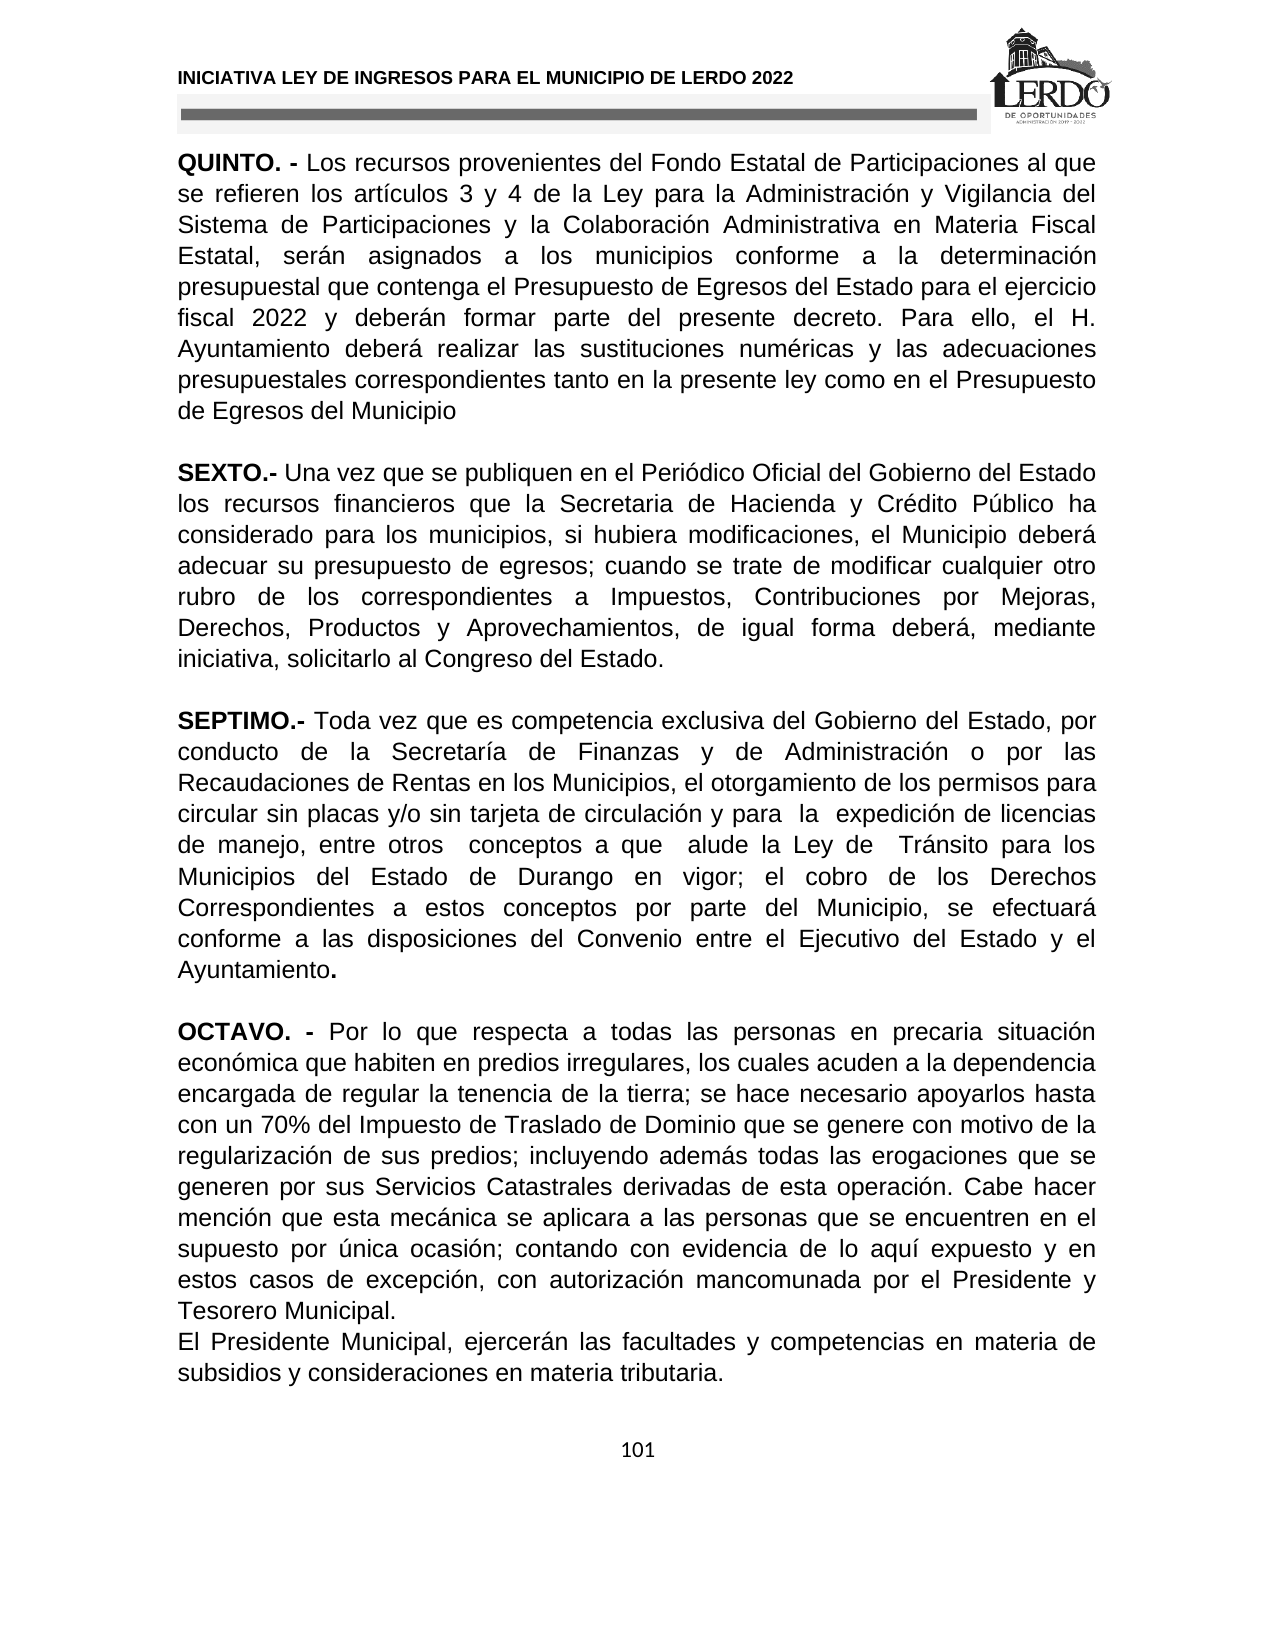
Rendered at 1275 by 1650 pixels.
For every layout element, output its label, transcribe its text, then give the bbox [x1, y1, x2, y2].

text SEPTIMO.- Toda vez que es competencia exclusiva del Gobierno del Estado, por conducto de la Secretaría de Finanzas y de Administración o por las Recaudaciones de Rentas en los Municipios, el otorgamiento de los permisos para circular sin placas y/o sin tarjeta de circulación y para la expedición de licencias de manejo, entre otros conceptos a que alude la Ley de Tránsito para los Municipios del Estado de Durango en vigor; el cobro de los Derechos Correspondientes a estos conceptos por parte del Municipio, se efectuará conforme a las disposiciones del Convenio entre el Ejecutivo del Estado y el Ayuntamiento. [177, 706, 1098, 983]
text El Presidente Municipal, ejercerán las facultades y competencias en materia de subsidios y consideraciones en materia tributaria. [177, 1327, 1098, 1387]
picture [177, 24, 1122, 134]
text QUINTO. - Los recursos provenientes del Fondo Estatal de Participaciones al que se refieren los artículos 3 y 4 de la Ley para la Administración y Vigilancia del Sistema de Participaciones y la Colaboración Administrativa en Materia Fiscal Estatal, serán asignados a los municipios conforme a la determinación presupuestal que contenga el Presupuesto de Egresos del Estado para el ejercicio fiscal 2022 y deberán formar parte del presente decreto. Para ello, el H. Ayuntamiento deberá realizar las sustituciones numéricas y las adecuaciones presupuestales correspondientes tanto en la presente ley como en el Presupuesto de Egresos del Municipio [177, 148, 1098, 425]
text OCTAVO. - Por lo que respecta a todas las personas en precaria situación económica que habiten en predios irregulares, los cuales acuden a la dependencia encargada de regular la tenencia de la tierra; se hace necesario apoyarlos hasta con un 70% del Impuesto de Traslado de Dominio que se genere con motivo de la regularización de sus predios; incluyendo además todas las erogaciones que se generen por sus Servicios Catastrales derivadas de esta operación. Cabe hacer mención que esta mecánica se aplicara a las personas que se encuentren en el supuesto por única ocasión; contando con evidencia de lo aquí expuesto y en estos casos de excepción, con autorización mancomunada por el Presidente y Tesorero Municipal. [177, 1017, 1098, 1325]
text SEXTO.- Una vez que se publiquen en el Periódico Oficial del Gobierno del Estado los recursos financieros que la Secretaria de Hacienda y Crédito Público ha considerado para los municipios, si hubiera modificaciones, el Municipio deberá adecuar su presupuesto de egresos; cuando se trate de modificar cualquier otro rubro de los correspondientes a Impuestos, Contribuciones por Mejoras, Derechos, Productos y Aprovechamientos, de igual forma deberá, mediante iniciativa, solicitarlo al Congreso del Estado. [177, 458, 1098, 673]
